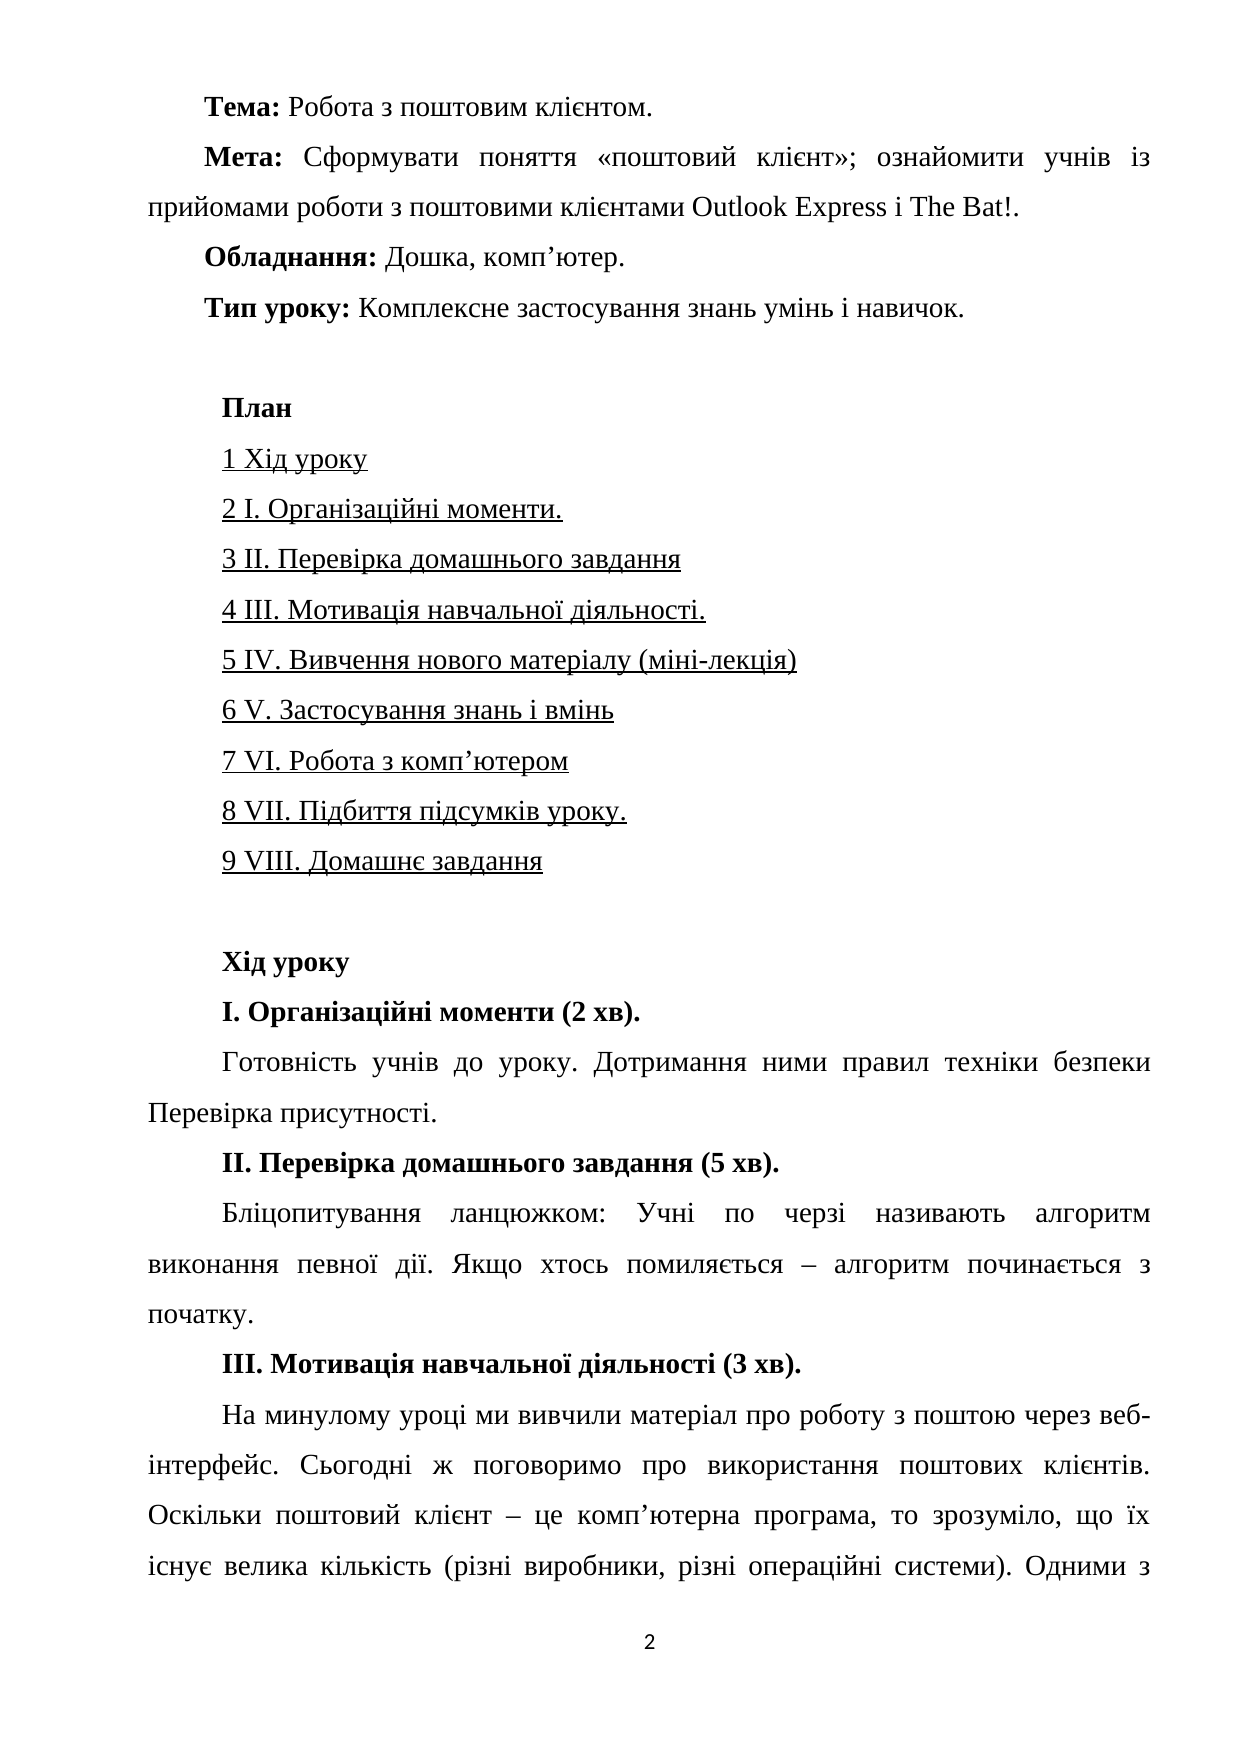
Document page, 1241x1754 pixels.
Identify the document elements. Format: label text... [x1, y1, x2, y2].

text Тема: Робота з поштовим клієнтом. [148, 89, 1152, 122]
text 7 VI. Робота з комп’ютером [148, 743, 1152, 776]
text Тип уроку: Комплексне застосування знань умінь і навичок. [148, 290, 1152, 323]
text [148, 1397, 1152, 1581]
text Хід уроку [148, 944, 1152, 977]
text ІІІ. Мотивація навчальної діяльності (3 хв). [148, 1346, 1152, 1380]
text 6 V. Застосування знань і вмінь [148, 692, 1152, 726]
text Мета: Сформувати поняття «поштовий клієнт»; ознайомити учнів із прийомами роботи з поштовими клієнтами Outlook Express і The Bat!. [148, 139, 1152, 223]
text 8 VII. Підбиття підсумків уроку. [148, 793, 1152, 827]
text 4 ІІІ. Мотивація навчальної діяльності. [148, 592, 1152, 625]
text Бліцопитування ланцюжком: Учні по черзі називають алгоритм виконання певної дії. Якщо хтось помиляється – алгоритм починається з початку. [148, 1196, 1152, 1330]
text І. Організаційні моменти (2 хв). [148, 994, 1152, 1028]
text Готовність учнів до уроку. Дотримання ними правил техніки безпеки Перевірка присутності. [148, 1044, 1152, 1128]
text 3 II. Перевірка домашнього завдання [148, 541, 1152, 575]
text 5 IV. Вивчення нового матеріалу (міні-лекція) [148, 642, 1152, 676]
text Обладнання: Дошка, комп’ютер. [148, 239, 1152, 273]
text 1 Хід уроку [148, 441, 1152, 474]
text II. Перевірка домашнього завдання (5 хв). [148, 1145, 1152, 1179]
text 9 VIII. Домашнє завдання [148, 843, 1152, 877]
text 2 І. Організаційні моменти. [148, 491, 1152, 525]
text План [148, 391, 1152, 424]
